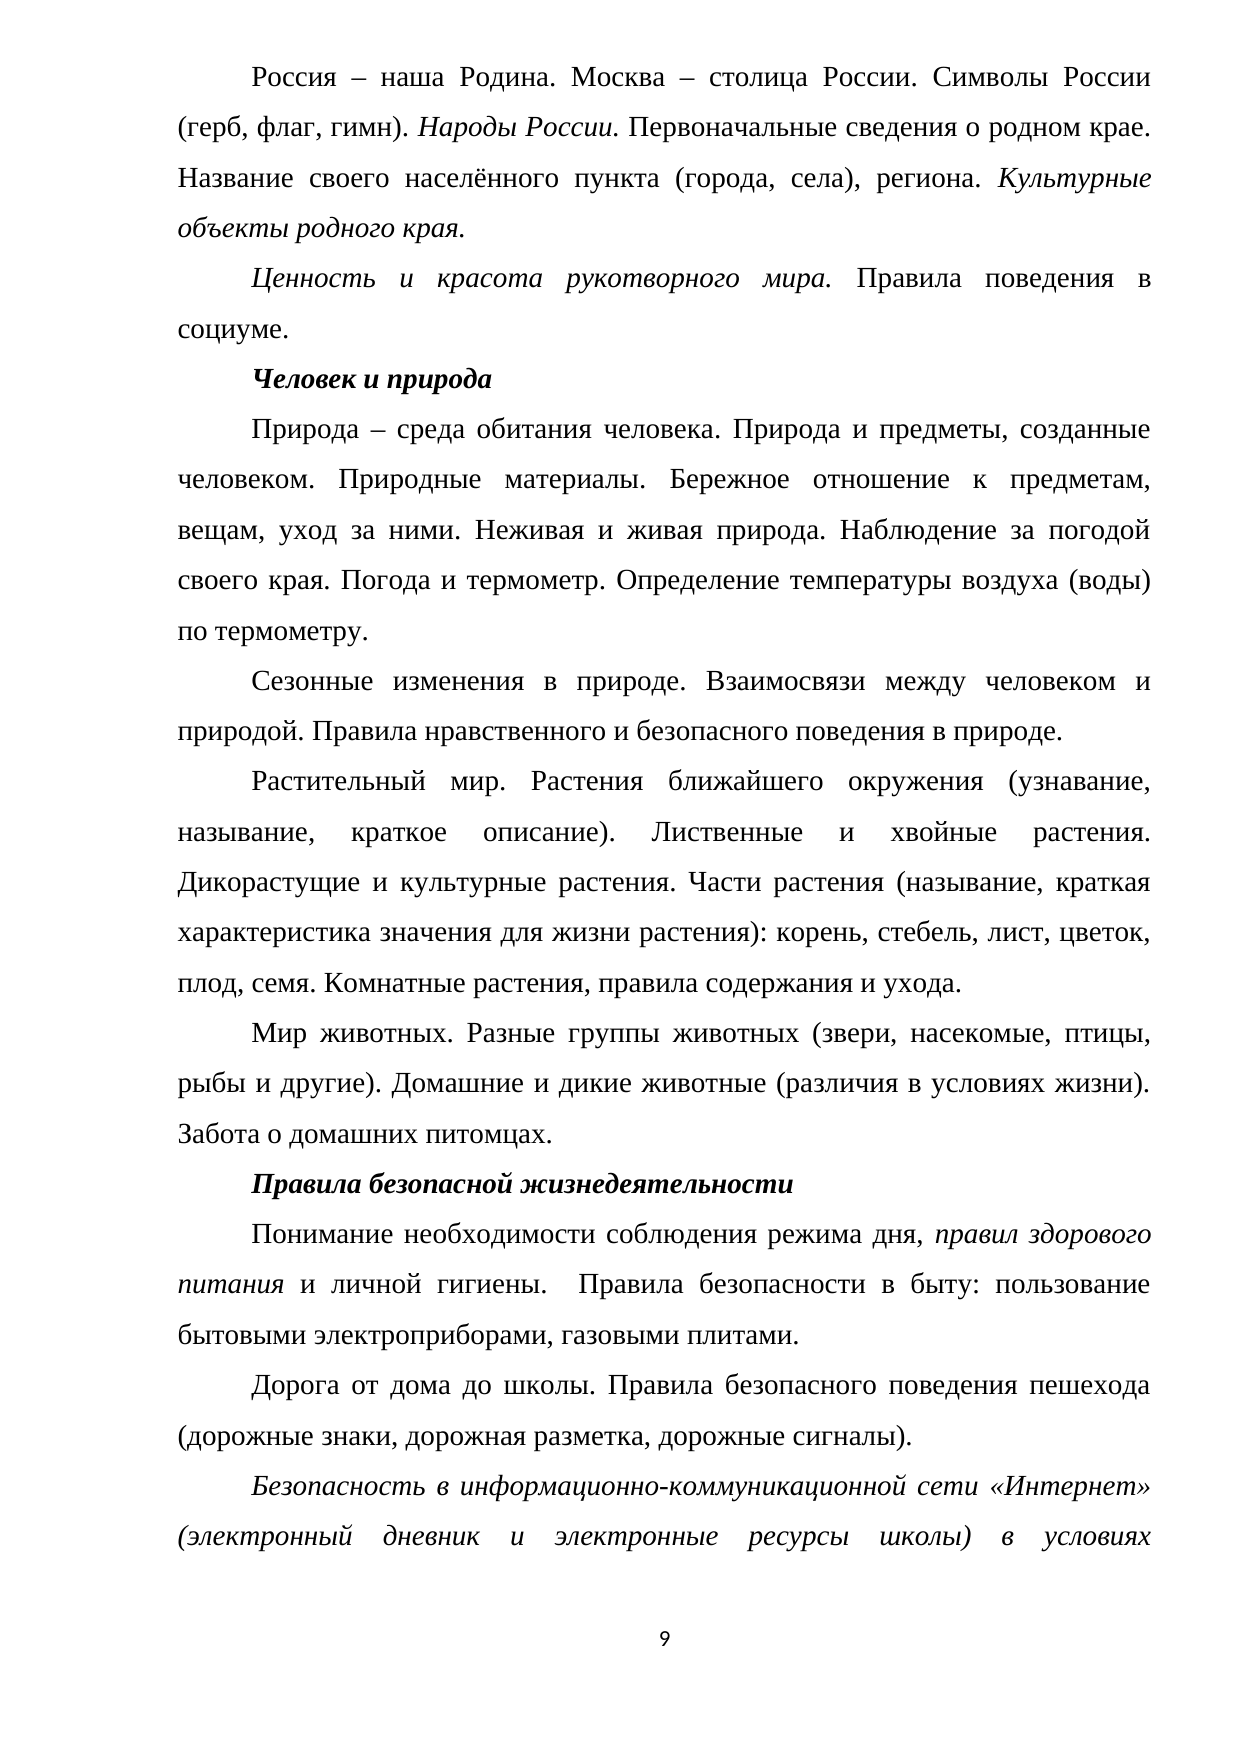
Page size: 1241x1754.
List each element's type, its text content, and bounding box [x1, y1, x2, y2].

text Ценность и красота рукотворного мира. Правила поведения в социуме. [177, 260, 1152, 344]
text Природа – среда обитания человека. Природа и предметы, созданные человеком. Природные материалы. Бережное отношение к предметам, вещам, уход за ними. Неживая и живая природа. Наблюдение за погодой своего края. Погода и термометр. Определение температуры воздуха (воды) по термометру. [177, 411, 1152, 646]
text Россия – наша Родина. Москва – столица России. Символы России (герб, флаг, гимн). Народы России. Первоначальные сведения о родном крае. Название своего населённого пункта (города, села), региона. Культурные объекты родного края. [177, 59, 1152, 244]
text Мир животных. Разные группы животных (звери, насекомые, птицы, рыбы и другие). Домашние и дикие животные (различия в условиях жизни). Забота о домашних питомцах. [177, 1015, 1152, 1149]
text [177, 1468, 1152, 1552]
text Человек и природа [177, 361, 1152, 394]
text Правила безопасной жизнедеятельности [177, 1166, 1152, 1199]
text Дорога от дома до школы. Правила безопасного поведения пешехода (дорожные знаки, дорожная разметка, дорожные сигналы). [177, 1367, 1152, 1451]
text Сезонные изменения в природе. Взаимосвязи между человеком и природой. Правила нравственного и безопасного поведения в природе. [177, 663, 1152, 747]
text Понимание необходимости соблюдения режима дня, правил здорового питания и личной гигиены. Правила безопасности в быту: пользование бытовыми электроприборами, газовыми плитами. [177, 1216, 1152, 1351]
text Растительный мир. Растения ближайшего окружения (узнавание, называние, краткое описание). Лиственные и хвойные растения. Дикорастущие и культурные растения. Части растения (называние, краткая характеристика значения для жизни растения): корень, стебель, лист, цветок, плод, семя. Комнатные растения, правила содержания и ухода. [177, 763, 1152, 998]
